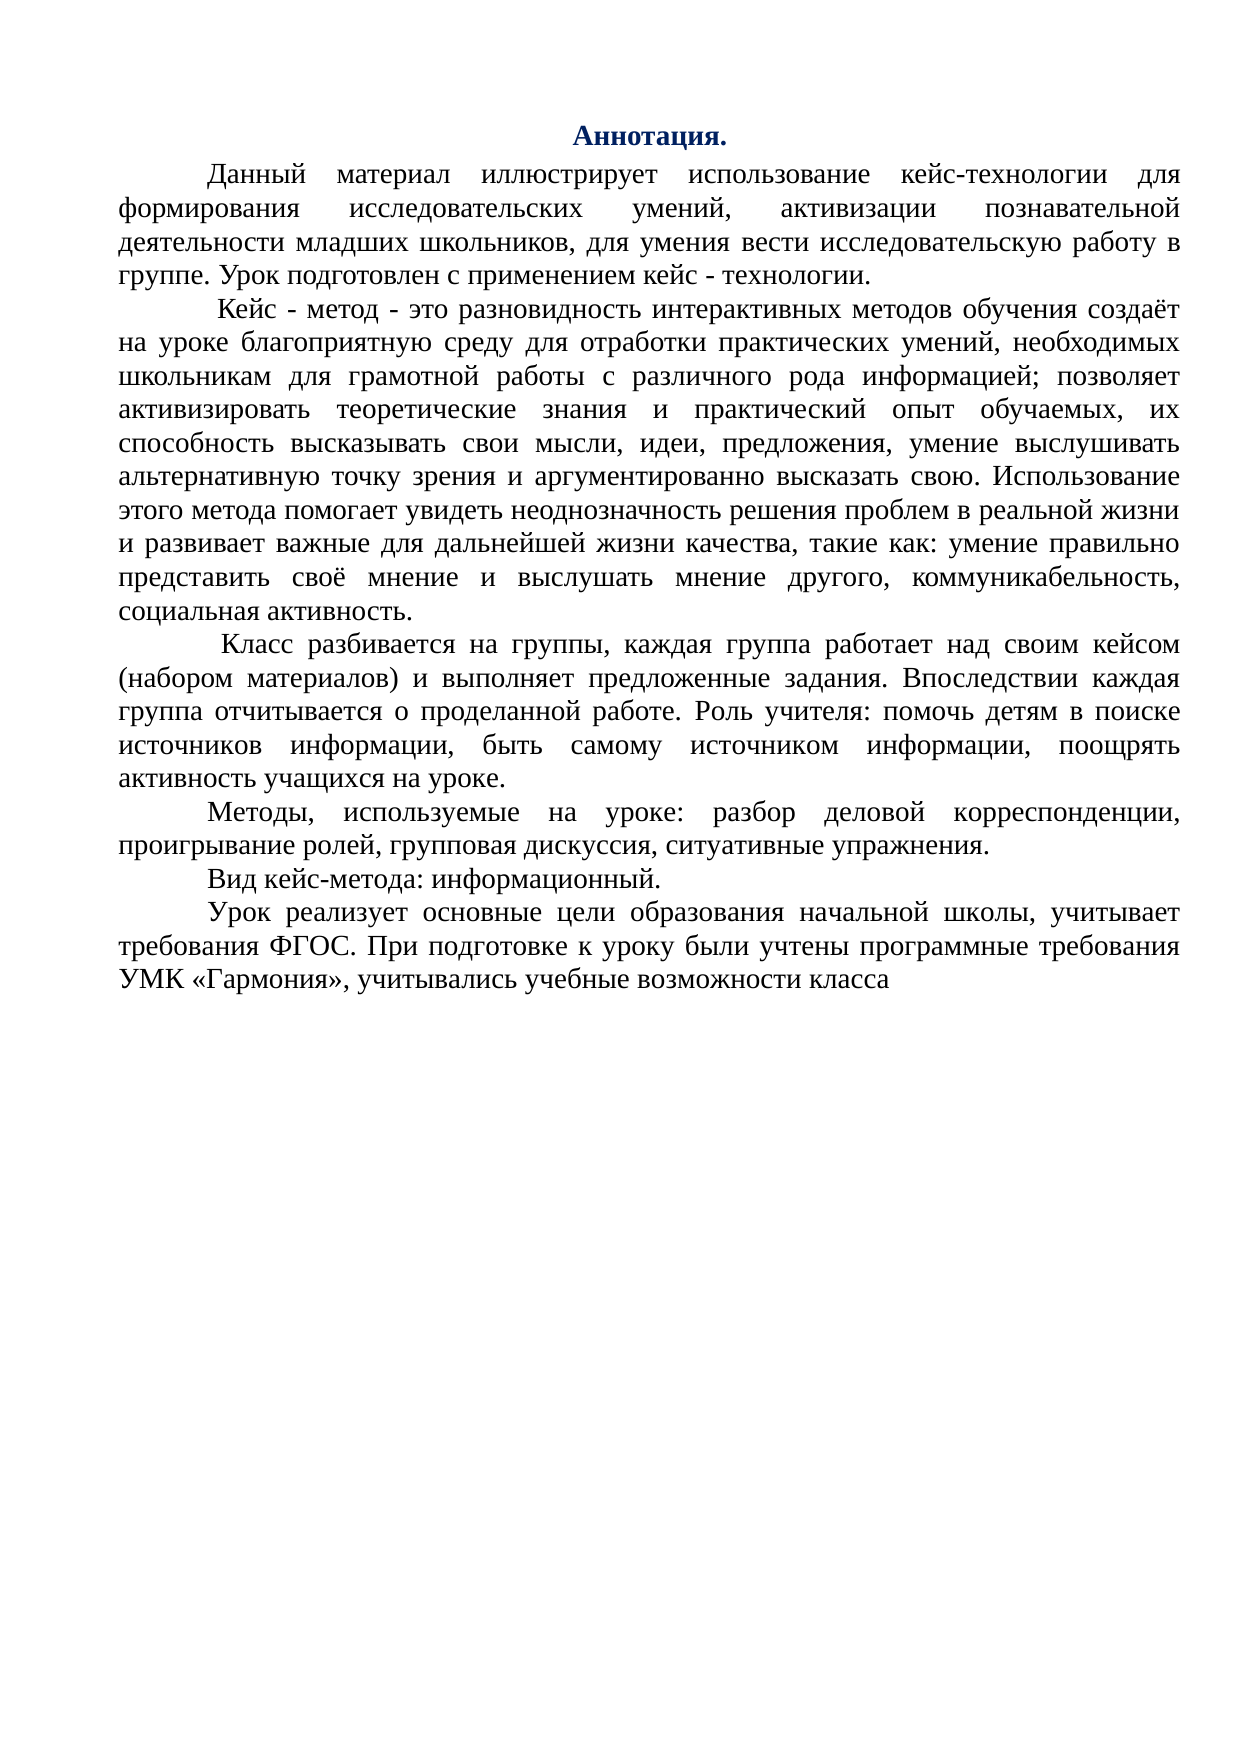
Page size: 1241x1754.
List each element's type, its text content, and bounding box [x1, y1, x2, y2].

text Класс разбивается на группы, каждая группа работает над своим кейсом (набором материалов) и выполняет предложенные задания. Впоследствии каждая группа отчитывается о проделанной работе. Роль учителя: помочь детям в поиске источников информации, быть самому источником информации, поощрять активность учащихся на уроке. [118, 626, 1181, 794]
text Методы, используемые на уроке: разбор деловой корреспонденции, проигрывание ролей, групповая дискуссия, ситуативные упражнения. [118, 794, 1181, 861]
text Аннотация. [118, 118, 1181, 152]
text Кейс - метод - это разновидность интерактивных методов обучения создаёт на уроке благоприятную среду для отработки практических умений, необходимых школьникам для грамотной работы с различного рода информацией; позволяет активизировать теоретические знания и практический опыт обучаемых, их способность высказывать свои мысли, идеи, предложения, умение выслушивать альтернативную точку зрения и аргументированно высказать свою. Использование этого метода помогает увидеть неоднозначность решения проблем в реальной жизни и развивает важные для дальнейшей жизни качества, такие как: умение правильно представить своё мнение и выслушать мнение другого, коммуникабельность, социальная активность. [118, 291, 1181, 626]
text Данный материал иллюстрирует использование кейс-технологии для формирования исследовательских умений, активизации познавательной деятельности младших школьников, для умения вести исследовательскую работу в группе. Урок подготовлен с применением кейс - технологии. [118, 157, 1181, 291]
text Урок реализует основные цели образования начальной школы, учитывает требования ФГОС. При подготовке к уроку были учтены программные требования УМК «Гармония», учитывались учебные возможности класса [118, 894, 1181, 995]
text Вид кейс-метода: информационный. [118, 861, 1181, 894]
